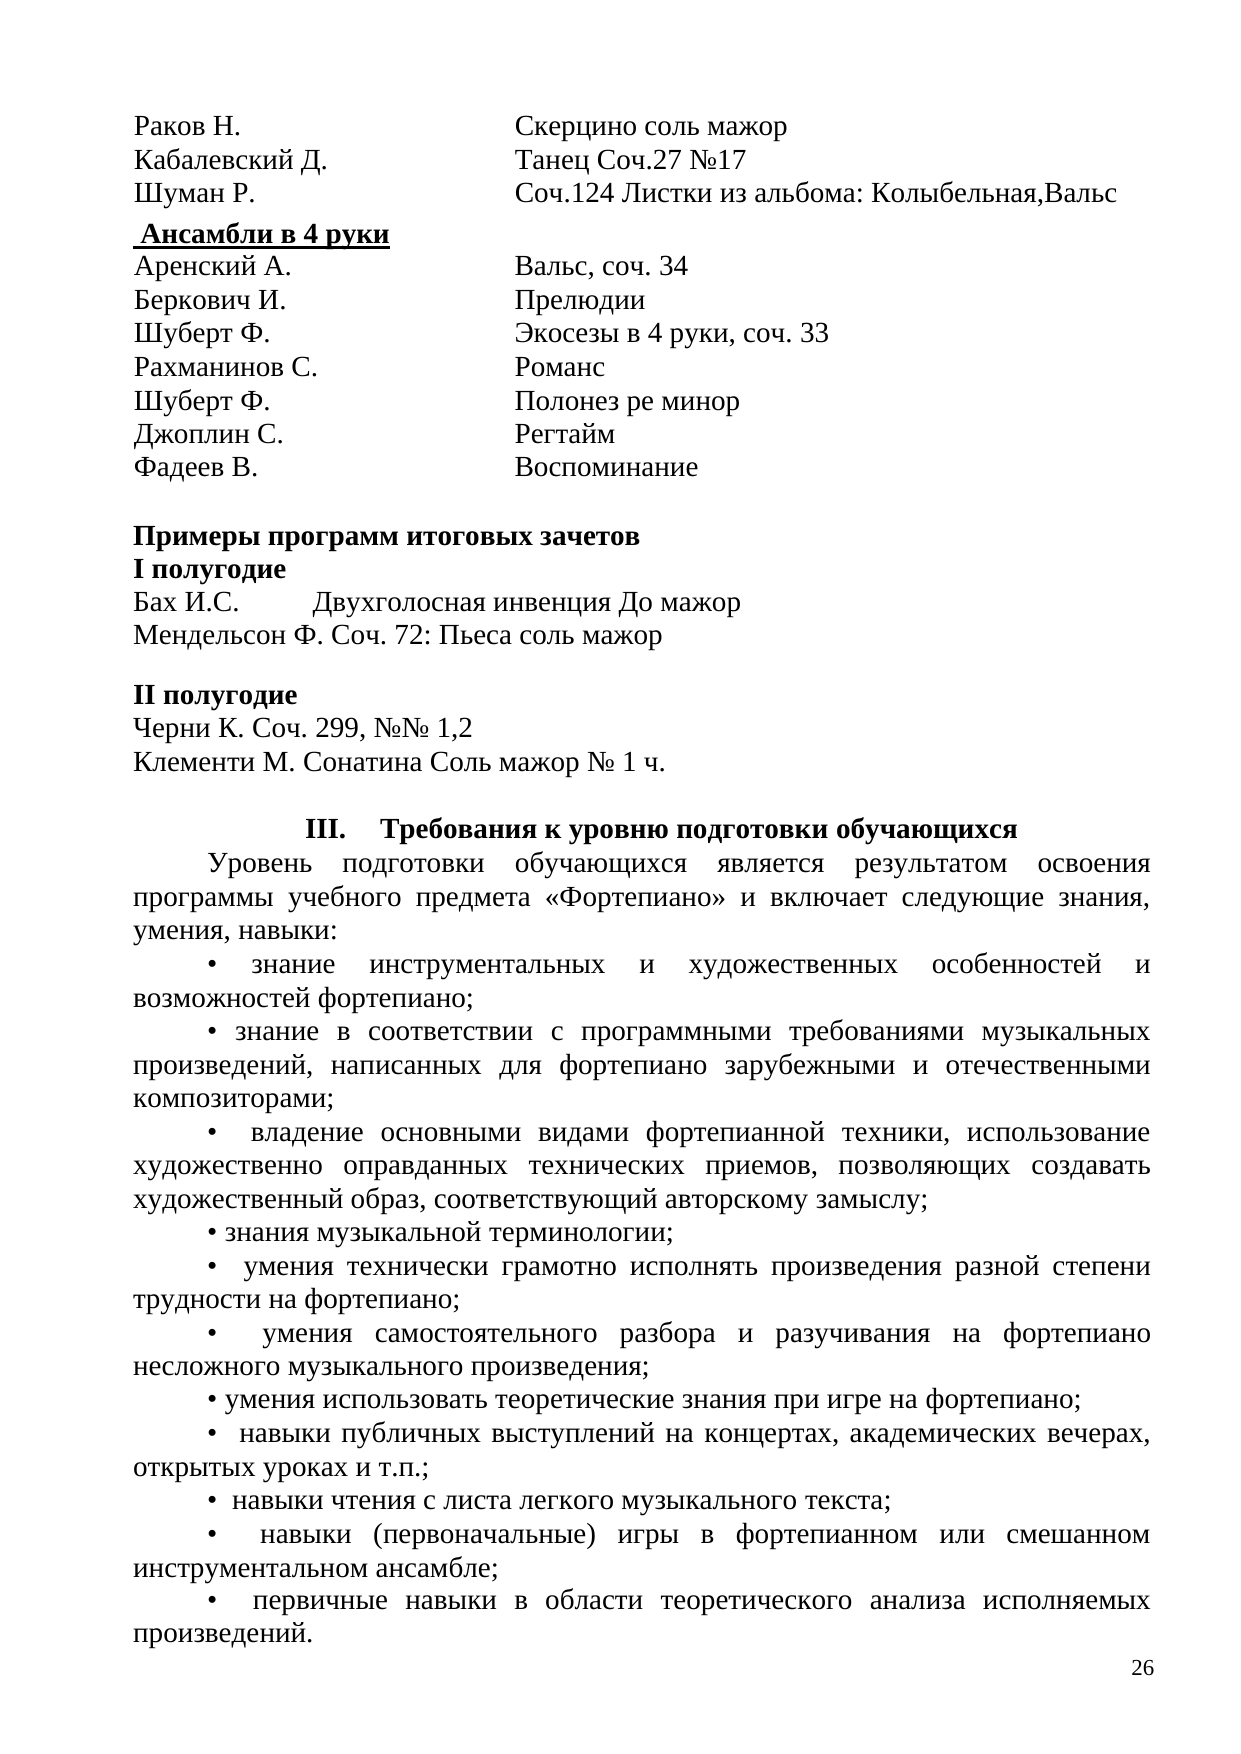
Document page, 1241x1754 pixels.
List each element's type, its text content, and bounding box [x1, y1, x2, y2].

table_cell Экосезы в 4 руки, соч. 33 [443, 318, 947, 351]
list знание в соответствии с программными требованиями музыкальных произведений, написанных для фортепиано зарубежными и отечественными композиторами; [133, 1013, 1151, 1114]
list умения технически грамотно исполнять произведения разной степени трудности на фортепиано; [133, 1248, 1151, 1315]
subtitle II полугодие [133, 677, 1211, 711]
table_cell Шуберт Ф. [113, 385, 443, 418]
table_cell Раков Н. [113, 110, 421, 144]
list владение основными видами фортепианной техники, использование художественно оправданных технических приемов, позволяющих создавать художественный образ, соответствующий авторскому замыслу; [133, 1114, 1151, 1214]
table_cell Шуберт Ф. [113, 318, 443, 351]
list умения использовать теоретические знания при игре на фортепиано; [207, 1382, 1211, 1416]
text Клементи М. Сонатина Соль мажор № 1 ч. [133, 745, 1211, 778]
text Ансамбли в 4 руки [133, 217, 1211, 250]
list первичные навыки в области теоретического анализа исполняемых произведений. [133, 1583, 1152, 1649]
table_cell Романс [443, 351, 947, 385]
text Примеры программ итоговых зачетов I полугодие [133, 518, 642, 585]
table_cell Скерцино соль мажор [421, 110, 1158, 144]
table_cell Воспоминание [443, 452, 947, 484]
table_header Аренский А. [113, 251, 443, 284]
text Уровень подготовки обучающихся является результатом освоения программы учебного предмета «Фортепиано» и включает следующие знания, умения, навыки: [133, 845, 1151, 946]
table_cell Рахманинов С. [113, 351, 443, 385]
list навыки публичных выступлений на концертах, академических вечерах, открытых уроках и т.п.; [133, 1416, 1151, 1483]
table_cell Соч.124 Листки из альбома: Колыбельная,Вальс [421, 178, 1158, 211]
text Мендельсон Ф. Соч. 72: Пьеса соль мажор [133, 618, 1211, 651]
table_cell Фадеев В. [113, 452, 443, 484]
table_cell Регтайм [443, 418, 947, 452]
table_cell Прелюдии [443, 284, 947, 318]
table_header Вальс, соч. 34 [443, 251, 947, 284]
list умения самостоятельного разбора и разучивания на фортепиано несложного музыкального произведения; [133, 1315, 1152, 1382]
list навыки чтения с листа легкого музыкального текста; [207, 1483, 1211, 1516]
table_cell Джоплин С. [113, 418, 443, 452]
subtitle Требования к уровню подготовки обучающихся [305, 812, 1211, 845]
table_cell Кабалевский Д. [113, 144, 421, 177]
table_cell Полонез ре минор [443, 385, 947, 418]
text Черни К. Соч. 299, №№ 1,2 [133, 711, 1211, 745]
list навыки (первоначальные) игры в фортепианном или смешанном инструментальном ансамбле; [133, 1516, 1151, 1583]
table_cell Шуман Р. [113, 178, 421, 211]
list знание инструментальных и художественных особенностей и возможностей фортепиано; [133, 946, 1151, 1013]
table_cell Беркович И. [113, 284, 443, 318]
list знания музыкальной терминологии; [207, 1214, 1211, 1248]
text Бах И.С. Двухголосная инвенция До мажор [133, 585, 1211, 618]
table_cell Танец Соч.27 №17 [421, 144, 1158, 177]
